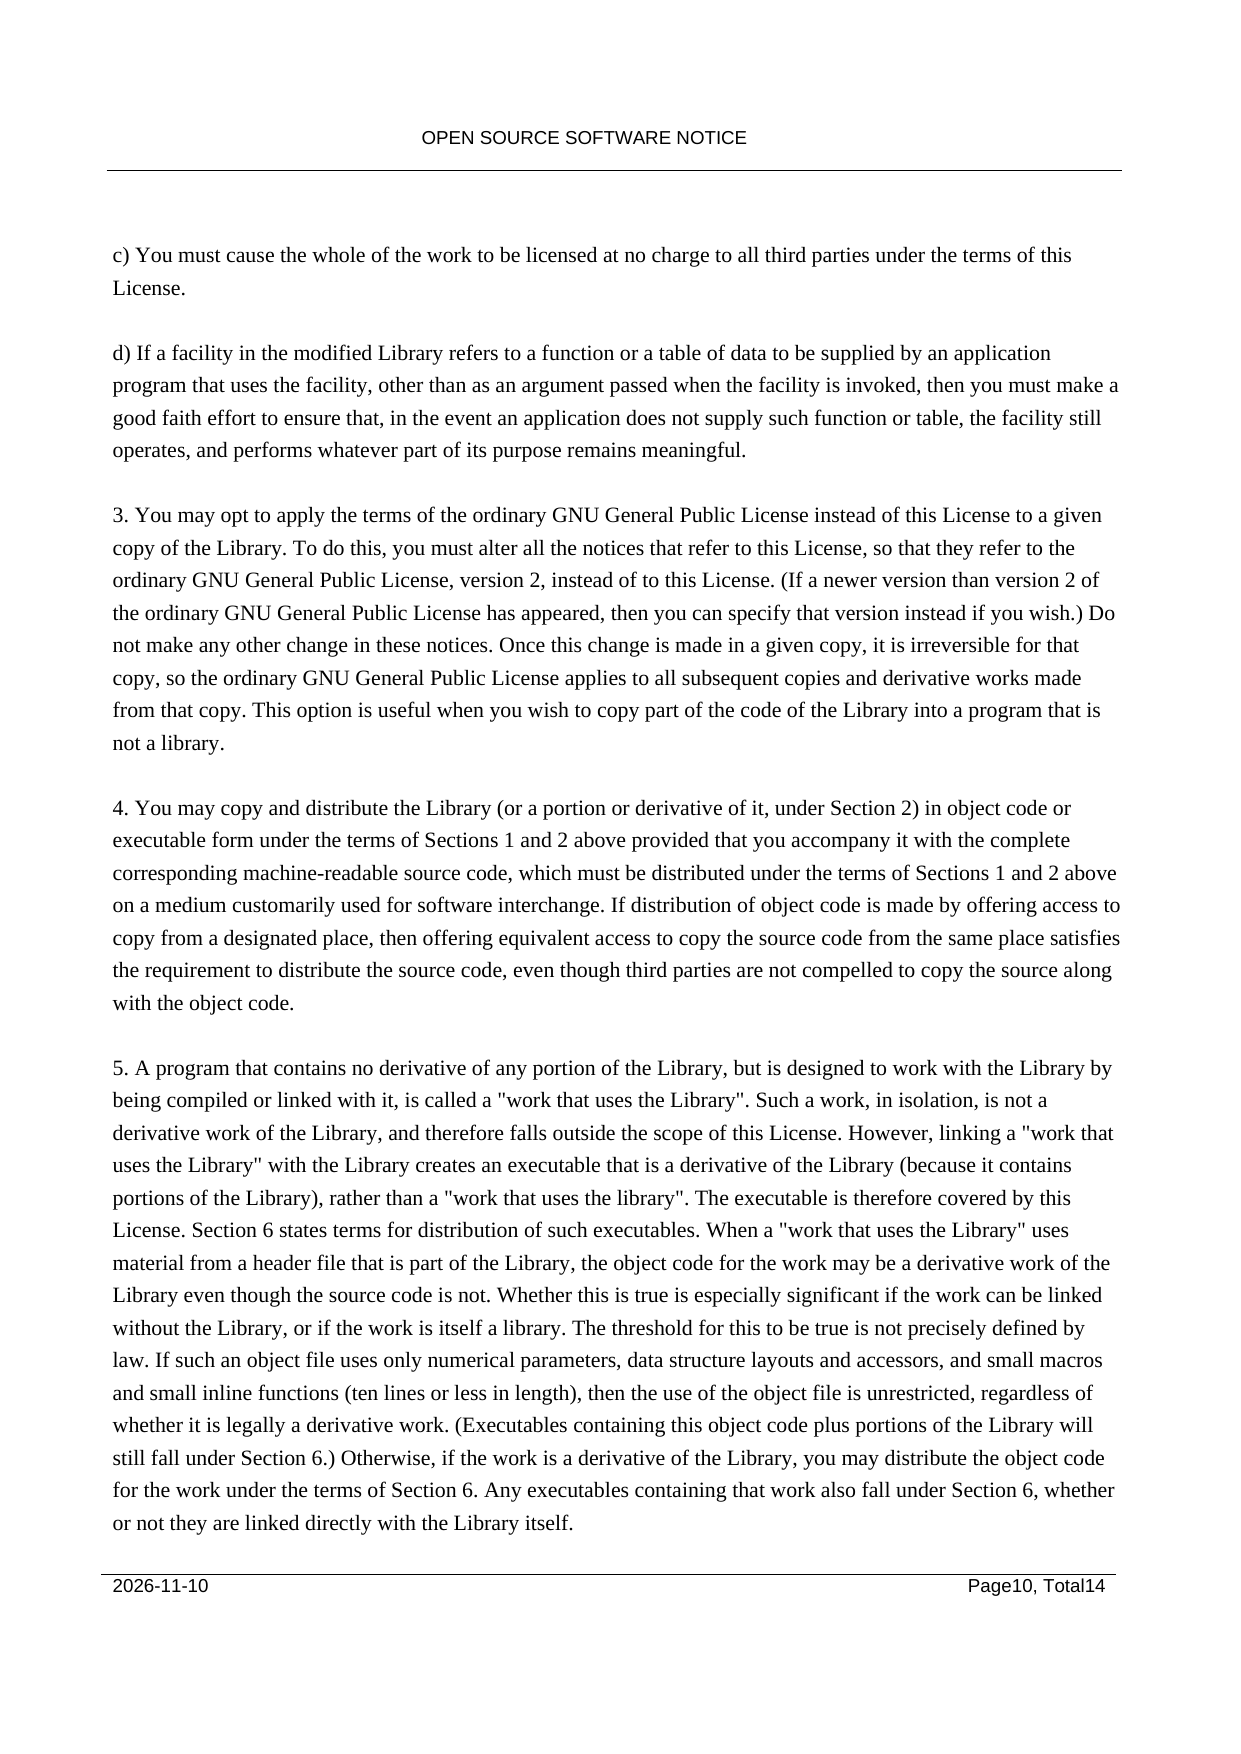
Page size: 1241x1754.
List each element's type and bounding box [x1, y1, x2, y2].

text [112, 206, 1128, 1539]
